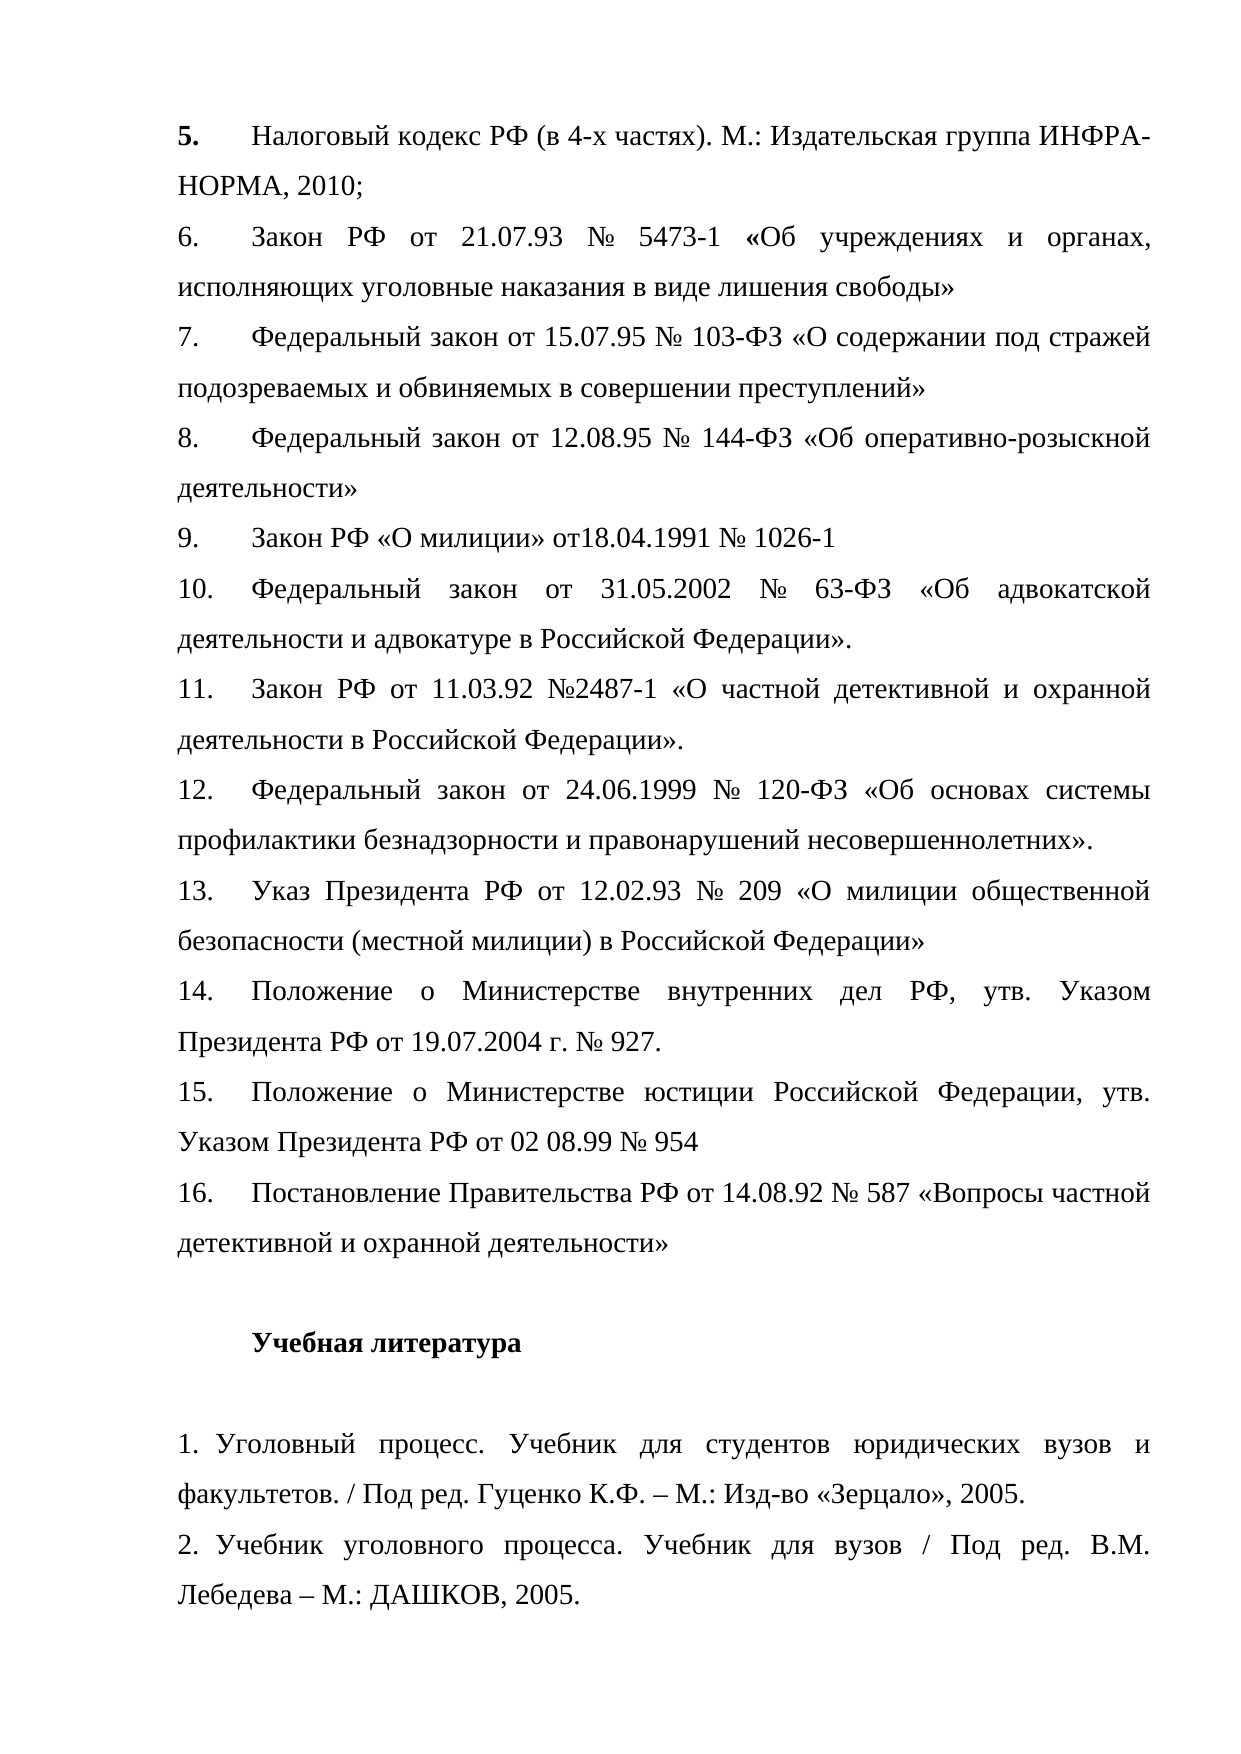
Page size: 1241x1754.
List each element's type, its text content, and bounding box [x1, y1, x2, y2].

list Постановление Правительства РФ от 14.08.92 № 587 «Вопросы частной детективной и охранной деятельности» [177, 1175, 1152, 1258]
list Положение о Министерстве внутренних дел РФ, утв. Указом Президента РФ от 19.07.2004 г. № 927. [177, 973, 1152, 1057]
list Закон РФ от 21.07.93 № 5473-1 «Об учреждениях и органах, исполняющих уголовные наказания в виде лишения свободы» [177, 219, 1152, 303]
list Федеральный закон от 31.05.2002 № 63-ФЗ «Об адвокатской деятельности и адвокатуре в Российской Федерации». [177, 571, 1152, 655]
list Налоговый кодекс РФ (в 4-х частях). М.: Издательская группа ИНФРА-НОРМА, 2010; [177, 118, 1152, 202]
text Учебная литература [177, 1326, 1152, 1359]
list Закон РФ «О милиции» от18.04.1991 № 1026-1 [177, 521, 1152, 554]
list Указ Президента РФ от 12.02.93 № 209 «О милиции общественной безопасности (местной милиции) в Российской Федерации» [177, 873, 1152, 957]
list Положение о Министерстве юстиции Российской Федерации, утв. Указом Президента РФ от 02 08.99 № 954 [177, 1074, 1152, 1158]
list Закон РФ от 11.03.92 №2487-1 «О частной детективной и охранной деятельности в Российской Федерации». [177, 672, 1152, 755]
list Федеральный закон от 15.07.95 № 103-ФЗ «О содержании под стражей подозреваемых и обвиняемых в совершении преступлений» [177, 319, 1152, 403]
list Уголовный процесс. Учебник для студентов юридических вузов и факультетов. / Под ред. Гуценко К.Ф. – М.: Изд-во «Зерцало», 2005. [177, 1426, 1152, 1510]
list Учебник уголовного процесса. Учебник для вузов / Под ред. В.М. Лебедева – М.: ДАШКОВ, 2005. [177, 1527, 1152, 1611]
list Федеральный закон от 24.06.1999 № 120-ФЗ «Об основах системы профилактики безнадзорности и правонарушений несовершеннолетних». [177, 772, 1152, 856]
list Федеральный закон от 12.08.95 № 144-ФЗ «Об оперативно-розыскной деятельности» [177, 420, 1152, 504]
